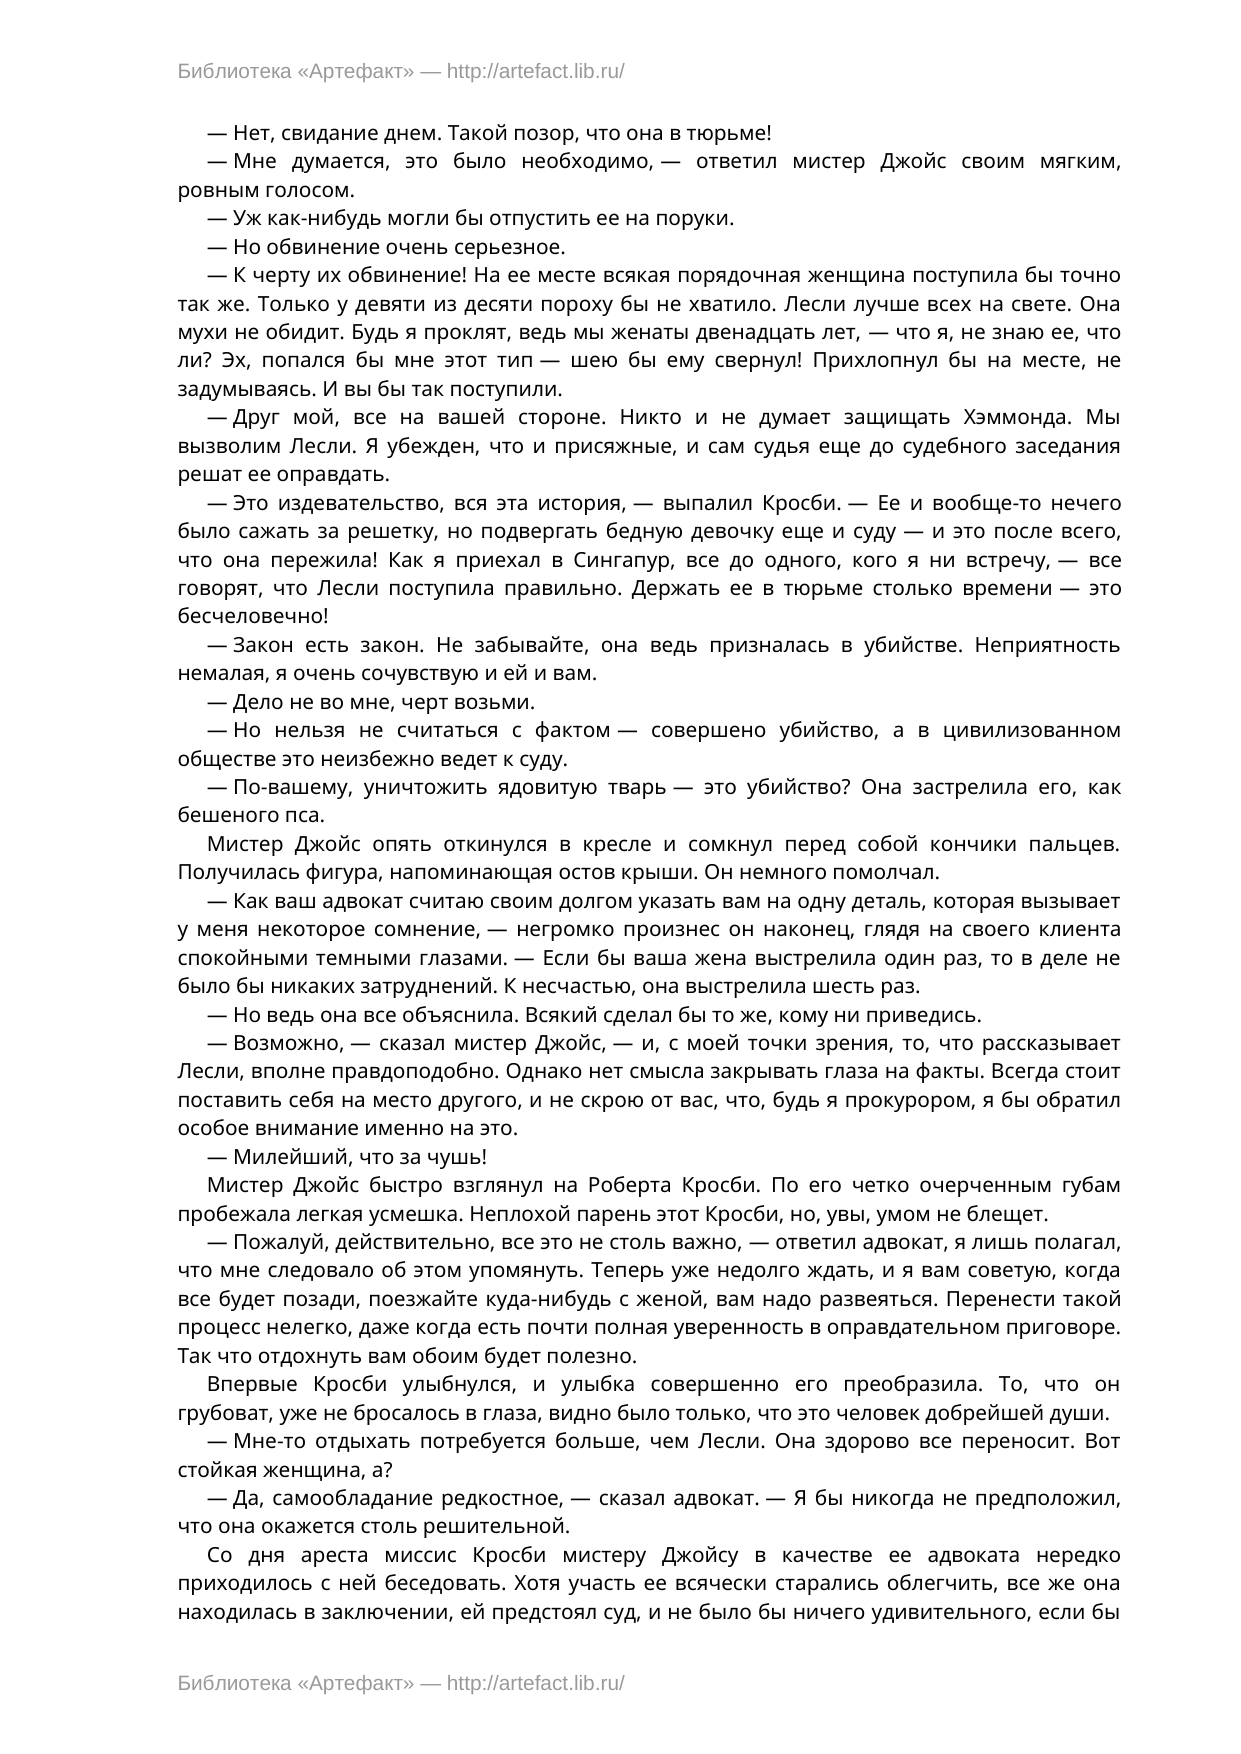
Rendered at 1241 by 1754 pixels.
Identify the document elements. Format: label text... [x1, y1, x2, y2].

text — Закон есть закон. Не забывайте, она ведь призналась в убийстве. Неприятность немалая, я очень сочувствую и ей и вам. [177, 630, 1122, 687]
text Впервые Кросби улыбнулся, и улыбка совершенно его преобразила. То, что он грубоват, уже не бросалось в глаза, видно было только, что это человек добрейшей души. [177, 1369, 1122, 1426]
text — Мне думается, это было необходимо, — ответил мистер Джойс своим мягким, ровным голосом. [177, 147, 1122, 203]
text — Мне-то отдыхать потребуется больше, чем Лесли. Она здорово все переносит. Вот стойкая женщина, а? [177, 1426, 1122, 1483]
text — Это издевательство, вся эта история, — выпалил Кросби. — Ее и вообще-то нечего было сажать за решетку, но подвергать бедную девочку еще и суду — и это после всего, что она пережила! Как я приехал в Сингапур, все до одного, кого я ни встречу, — все говорят, что Лесли поступила правильно. Держать ее в тюрьме столько времени — это бесчеловечно! [177, 488, 1122, 630]
text — Друг мой, все на вашей стороне. Никто и не думает защищать Хэммонда. Мы вызволим Лесли. Я убежден, что и присяжные, и сам судья еще до судебного заседания решат ее оправдать. [177, 402, 1122, 488]
text Мистер Джойс опять откинулся в кресле и сомкнул перед собой кончики пальцев. Получилась фигура, напоминающая остов крыши. Он немного помолчал. [177, 829, 1122, 886]
text — Но ведь она все объяснила. Всякий сделал бы то же, кому ни приведись. [177, 1000, 1122, 1028]
text — Да, самообладание редкостное, — сказал адвокат. — Я бы никогда не предположил, что она окажется столь решительной. [177, 1483, 1122, 1540]
text — Возможно, — сказал мистер Джойс, — и, с моей точки зрения, то, что рассказывает Лесли, вполне правдоподобно. Однако нет смысла закрывать глаза на факты. Всегда стоит поставить себя на место другого, и не скрою от вас, что, будь я прокурором, я бы обратил особое внимание именно на это. [177, 1028, 1122, 1142]
text — По-вашему, уничтожить ядовитую тварь — это убийство? Она застрелила его, как бешеного пса. [177, 772, 1122, 829]
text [177, 1540, 1122, 1625]
text — Но нельзя не считаться с фактом — совершено убийство, а в цивилизованном обществе это неизбежно ведет к суду. [177, 715, 1122, 772]
text — К черту их обвинение! На ее месте всякая порядочная женщина поступила бы точно так же. Только у девяти из десяти пороху бы не хватило. Лесли лучше всех на свете. Она мухи не обидит. Будь я проклят, ведь мы женаты двенадцать лет, — что я, не знаю ее, что ли? Эх, попался бы мне этот тип — шею бы ему свернул! Прихлопнул бы на месте, не задумываясь. И вы бы так поступили. [177, 260, 1122, 402]
text — Уж как-нибудь могли бы отпустить ее на поруки. [177, 203, 1122, 232]
text — Нет, свидание днем. Такой позор, что она в тюрьме! [177, 118, 1122, 147]
text — Дело не во мне, черт возьми. [177, 687, 1122, 715]
text — Как ваш адвокат считаю своим долгом указать вам на одну деталь, которая вызывает у меня некоторое сомнение, — негромко произнес он наконец, глядя на своего клиента спокойными темными глазами. — Если бы ваша жена выстрелила один раз, то в деле не было бы никаких затруднений. К несчастью, она выстрелила шесть раз. [177, 886, 1122, 1000]
text — Пожалуй, действительно, все это не столь важно, — ответил адвокат, я лишь полагал, что мне следовало об этом упомянуть. Теперь уже недолго ждать, и я вам советую, когда все будет позади, поезжайте куда-нибудь с женой, вам надо развеяться. Перенести такой процесс нелегко, даже когда есть почти полная уверенность в оправдательном приговоре. Так что отдохнуть вам обоим будет полезно. [177, 1227, 1122, 1369]
text Мистер Джойс быстро взглянул на Роберта Кросби. По его четко очерченным губам пробежала легкая усмешка. Неплохой парень этот Кросби, но, увы, умом не блещет. [177, 1170, 1122, 1227]
text — Но обвинение очень серьезное. [177, 232, 1122, 260]
text — Милейший, что за чушь! [177, 1142, 1122, 1170]
